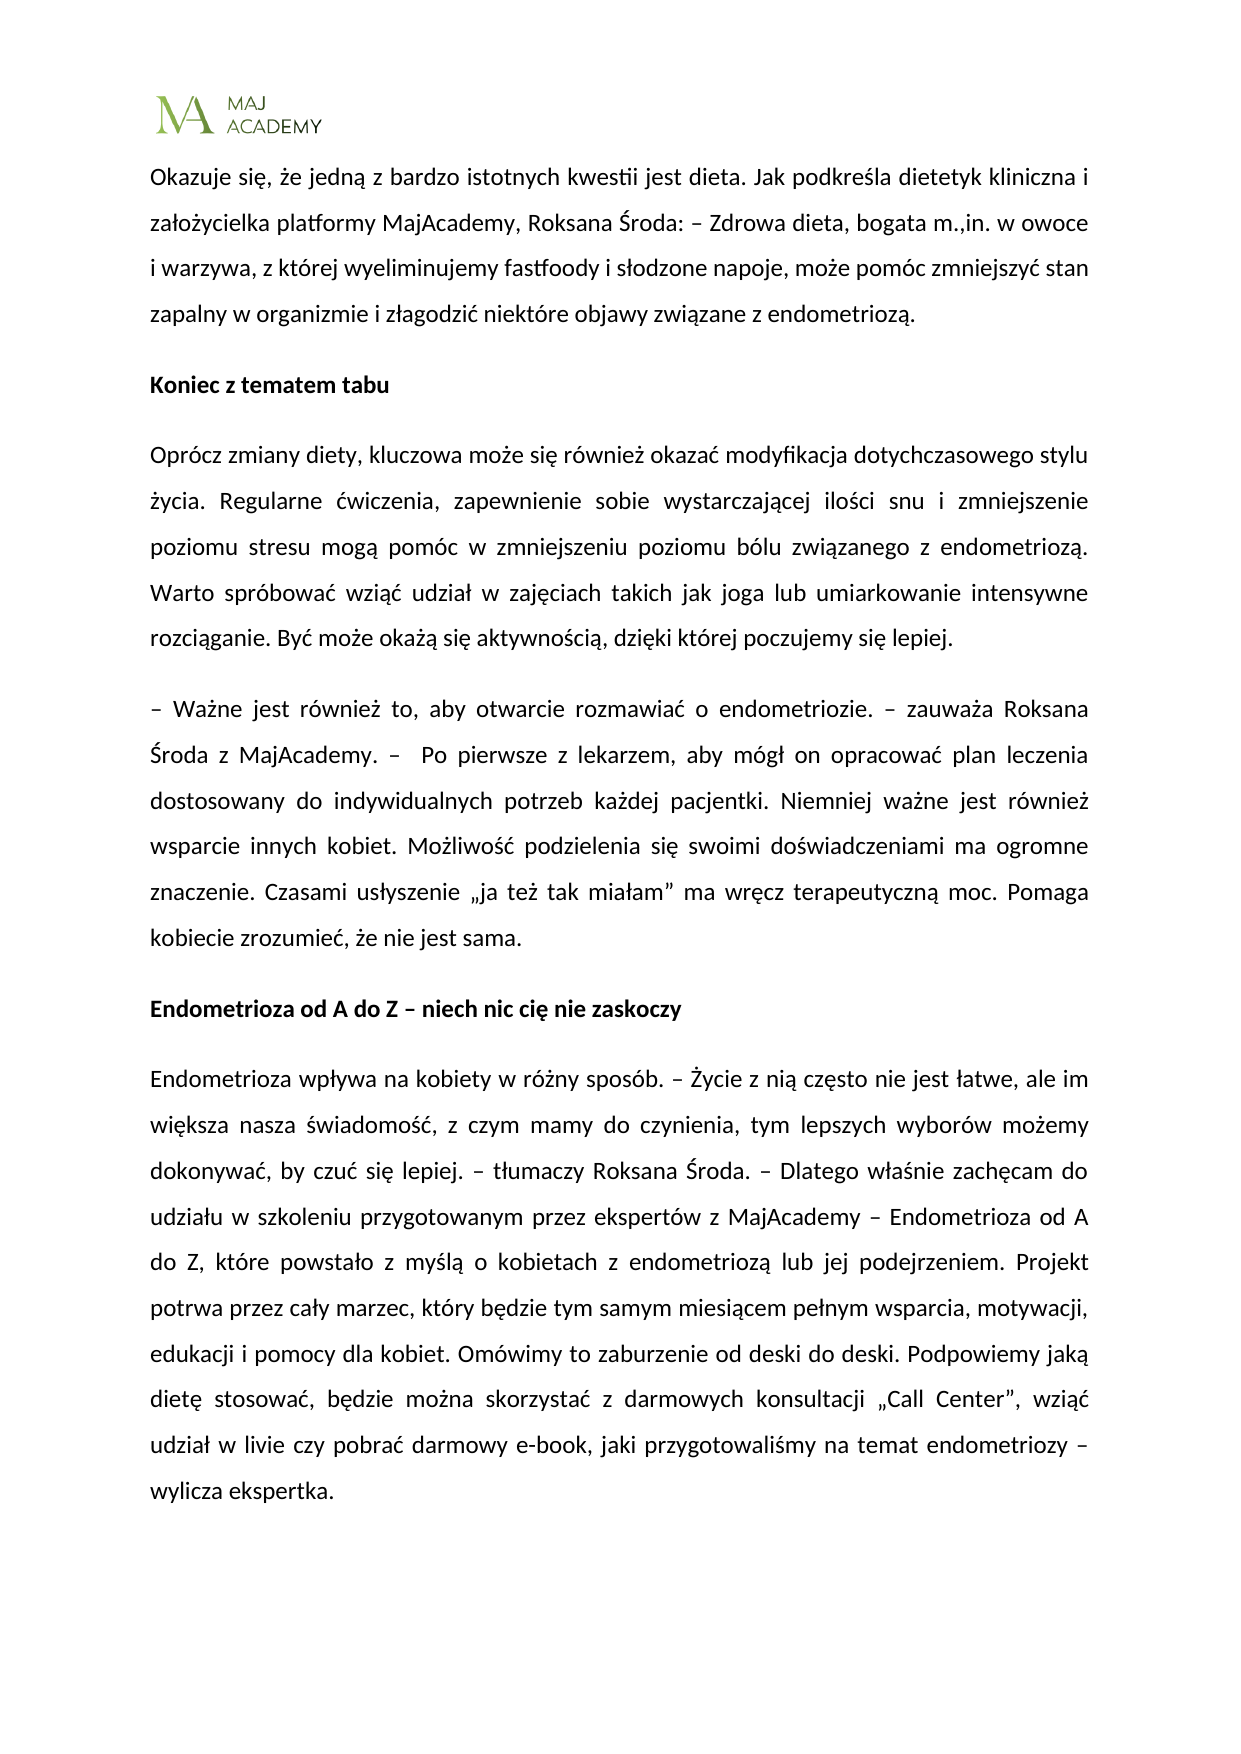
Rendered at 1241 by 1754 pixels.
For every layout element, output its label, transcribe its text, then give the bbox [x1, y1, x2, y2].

text Koniec z tematem tabu [150, 369, 1090, 399]
text Oprócz zmiany diety, kluczowa może się również okazać modyfikacja dotychczasowego stylu życia. Regularne ćwiczenia, zapewnienie sobie wystarczającej ilości snu i zmniejszenie poziomu stresu mogą pomóc w zmniejszeniu poziomu bólu związanego z endometriozą. Warto spróbować wziąć udział w zajęciach takich jak joga lub umiarkowanie intensywne rozciąganie. Być może okażą się aktywnością, dzięki której poczujemy się lepiej. [150, 440, 1090, 653]
picture [150, 75, 348, 161]
text Endometrioza od A do Z – niech nic cię nie zaskoczy [150, 993, 1090, 1023]
text Okazuje się, że jedną z bardzo istotnych kwestii jest dieta. Jak podkreśla dietetyk kliniczna i założycielka platformy MajAcademy, Roksana Środa: – Zdrowa dieta, bogata m.,in. w owoce i warzywa, z której wyeliminujemy fastfoody i słodzone napoje, może pomóc zmniejszyć stan zapalny w organizmie i złagodzić niektóre objawy związane z endometriozą. [150, 161, 1090, 329]
text – Ważne jest również to, aby otwarcie rozmawiać o endometriozie. – zauważa Roksana Środa z MajAcademy. – Po pierwsze z lekarzem, aby mógł on opracować plan leczenia dostosowany do indywidualnych potrzeb każdej pacjentki. Niemniej ważne jest również wsparcie innych kobiet. Możliwość podzielenia się swoimi doświadczeniami ma ogromne znaczenie. Czasami usłyszenie „ja też tak miałam” ma wręcz terapeutyczną moc. Pomaga kobiecie zrozumieć, że nie jest sama. [150, 693, 1090, 952]
text Endometrioza wpływa na kobiety w różny sposób. – Życie z nią często nie jest łatwe, ale im większa nasza świadomość, z czym mamy do czynienia, tym lepszych wyborów możemy dokonywać, by czuć się lepiej. – tłumaczy Roksana Środa. – Dlatego właśnie zachęcam do udziału w szkoleniu przygotowanym przez ekspertów z MajAcademy – Endometrioza od A do Z, które powstało z myślą o kobietach z endometriozą lub jej podejrzeniem. Projekt potrwa przez cały marzec, który będzie tym samym miesiącem pełnym wsparcia, motywacji, edukacji i pomocy dla kobiet. Omówimy to zaburzenie od deski do deski. Podpowiemy jaką dietę stosować, będzie można skorzystać z darmowych konsultacji „Call Center”, wziąć udział w livie czy pobrać darmowy e-book, jaki przygotowaliśmy na temat endometriozy – wylicza ekspertka. [150, 1063, 1090, 1506]
